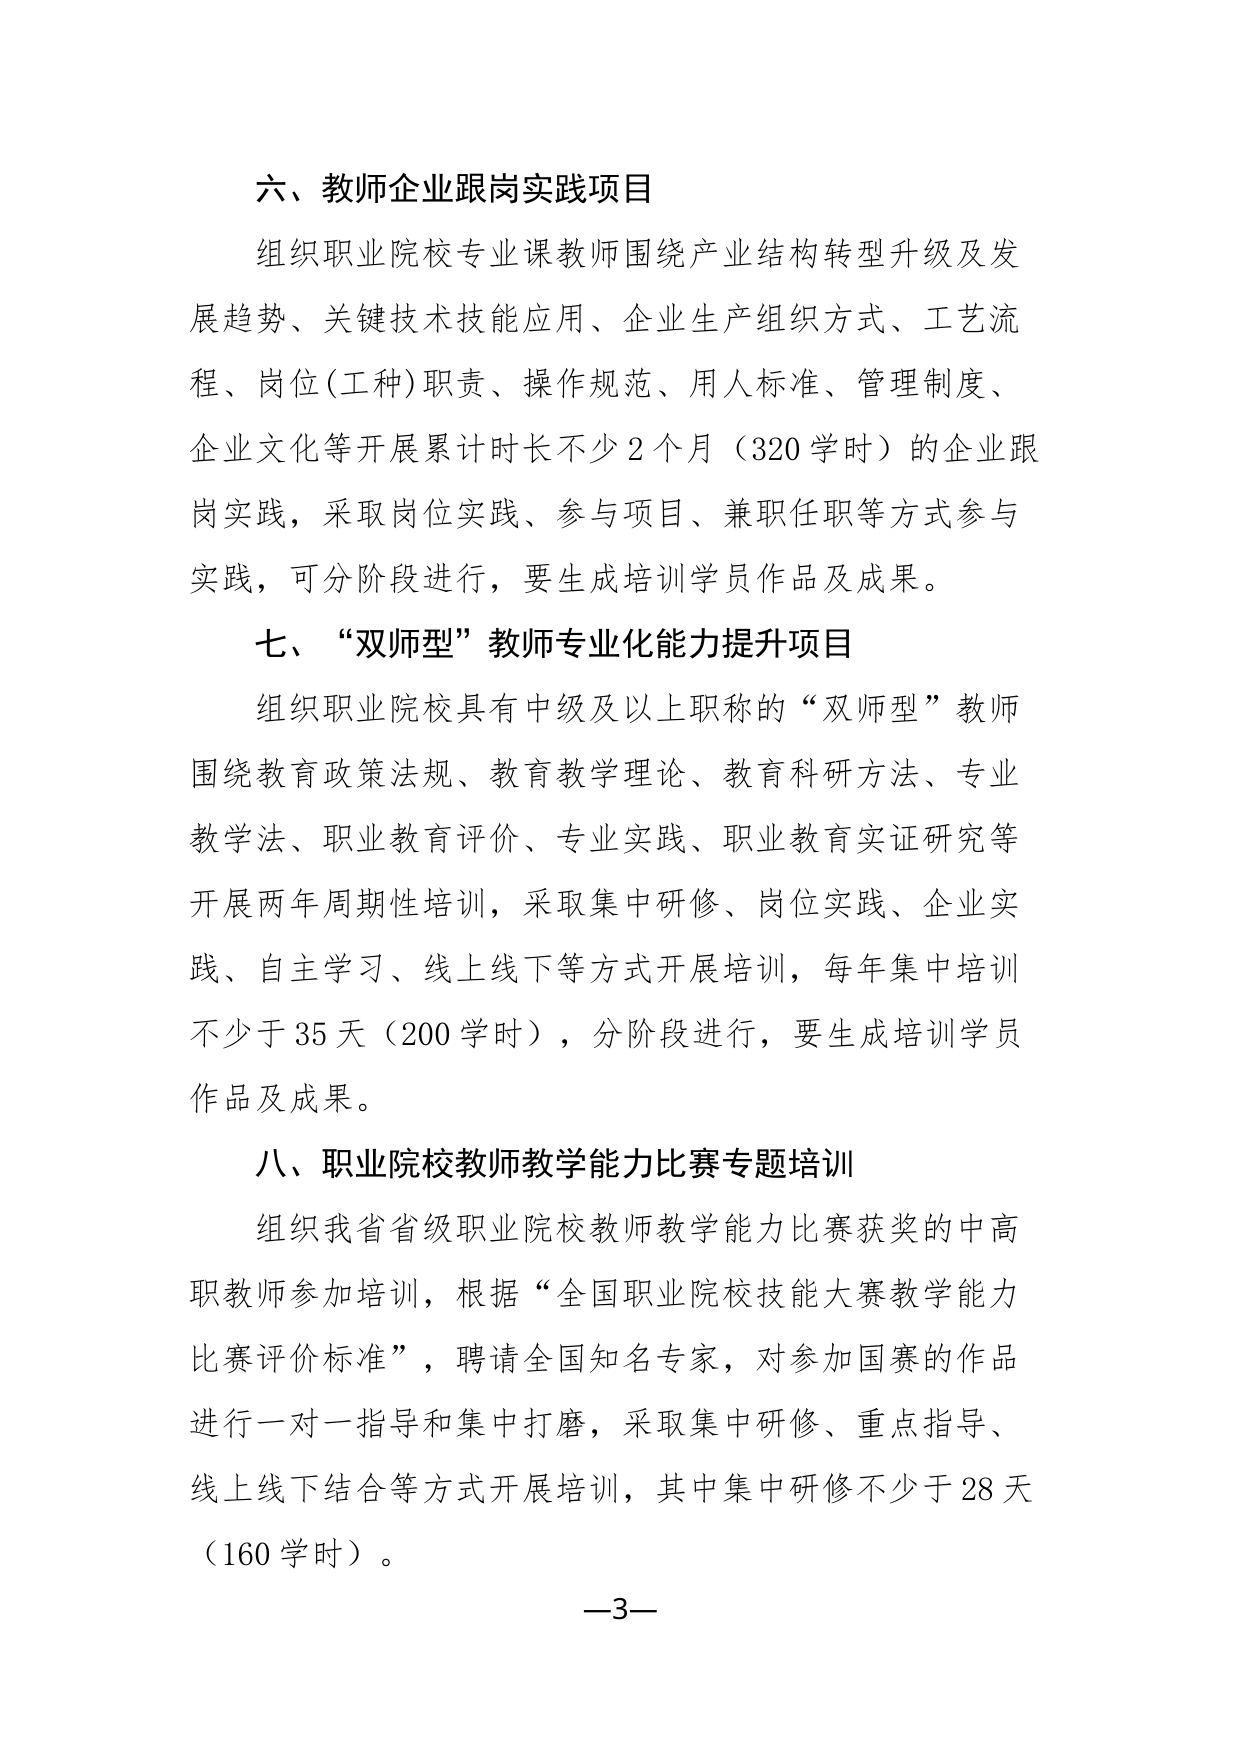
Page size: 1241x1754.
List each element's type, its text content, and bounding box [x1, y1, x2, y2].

text 组织我省省级职业院校教师教学能力比赛获奖的中高职教师参加培训，根据“全国职业院校技能大赛教学能力比赛评价标准”，聘请全国知名专家，对参加国赛的作品进行一对一指导和集中打磨，采取集中研修、重点指导、线上线下结合等方式开展培训，其中集中研修不少于28天（160学时）。 [187, 1194, 1053, 1584]
list 八、职业院校教师教学能力比赛专题培训 [187, 1129, 1053, 1194]
text 六、教师企业跟岗实践项目 [187, 154, 1053, 219]
text 组织职业院校具有中级及以上职称的“双师型”教师围绕教育政策法规、教育教学理论、教育科研方法、专业教学法、职业教育评价、专业实践、职业教育实证研究等开展两年周期性培训，采取集中研修、岗位实践、企业实践、自主学习、线上线下等方式开展培训，每年集中培训不少于35天（200学时），分阶段进行，要生成培训学员作品及成果。 [187, 674, 1053, 1129]
text 七、“双师型”教师专业化能力提升项目 [187, 609, 1053, 674]
text 组织职业院校专业课教师围绕产业结构转型升级及发展趋势、关键技术技能应用、企业生产组织方式、工艺流程、岗位(工种)职责、操作规范、用人标准、管理制度、企业文化等开展累计时长不少2个月（320学时）的企业跟岗实践，采取岗位实践、参与项目、兼职任职等方式参与实践，可分阶段进行，要生成培训学员作品及成果。 [187, 219, 1053, 609]
